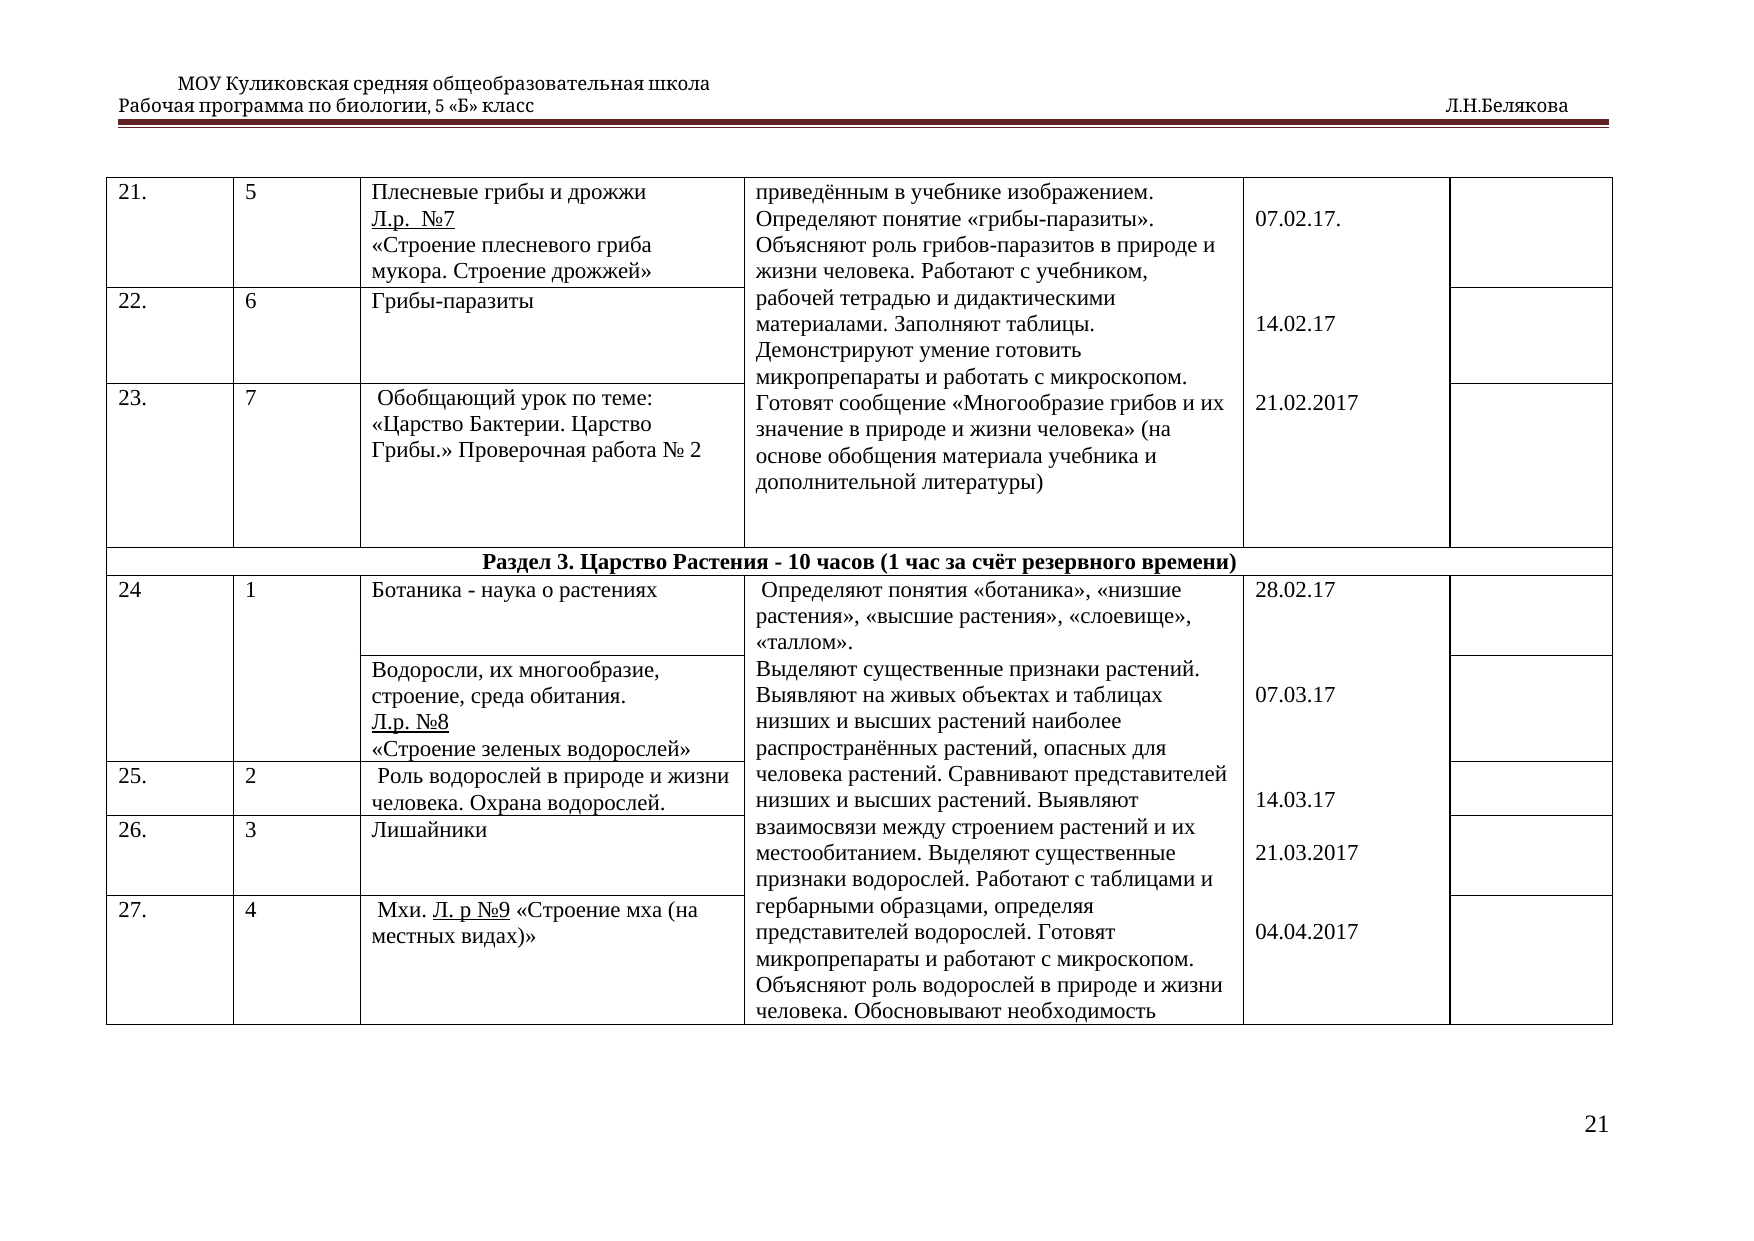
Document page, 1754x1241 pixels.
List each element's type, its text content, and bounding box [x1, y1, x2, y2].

table_cell 27. [107, 896, 233, 1024]
table_cell Грибы-паразиты [361, 288, 744, 383]
table_cell Определяют понятия «ботаника», «низшие растения», «высшие растения», «слоевище», «таллом». Выделяют существенные признаки растений. Выявляют на живых объектах и таблицах низших и высших растений наиболее распространённых растений, опасных для человека растений. Сравнивают представителей низших и высших растений. Выявляют взаимосвязи между строением растений и их местообитанием. Выделяют существенные признаки водорослей. Работают с таблицами и гербарными образцами, определяя представителей водорослей. Готовят микропрепараты и работают с микроскопом. Объясняют роль водорослей в природе и жизни человека. Обосновывают необходимость охраны водорослей определяют понятия «кустистые лишайники», «листоватые лишайники», «накипные лишайники». Находят лишайники в природе. Выполняют лабораторную работу. Выделяют существенные признаки высших споровых растений. Сравнивают разные группы высших споровых растений и находят их представителей на таблицах и гербарных образцах. Объясняют роль мхов, папоротников, хвощей и плаунов в природе и жизни человека. Выполняют лабораторную работу. Выделяют существенные признаки высших споровых растений. Сравнивают разные группы высших споровых растений и находят их представителей на таблицах и гербарных образцах. Объясняют роль мхов, папоротников, хвощей и плаунов в природе и жизни человека. Выполняют лабораторную работу. Выделяют существенные признаков голосеменных растений. Описывают представителей голосеменных растений с использованием живых объектов, таблиц и гербарных образцов. Объясняют роль голосеменных в природе и жизни человека выполняют лабораторную работу. Выделяют существенные признаки покрытосеменных растений. Описывают представителей голосеменных растений с использованием живых объектов, таблиц и гербарных образцов. Объясняют роль покрытосеменных. Определяют понятия «палеонтология», «палеоботаника», «риниофиты». Характеризуют основные этапы развития растительного мира. Сравнивают представителей разных групп растений, делают выводы на основе сравнения. Оценивают с эстетической точки зрения представителей растительного мира. Находят информацию о растениях в научно-популярной литературе, биологических словарях и справочниках, анализируют и оценивают её, переводят из одной формы в другую [745, 576, 1243, 1024]
table_cell [1451, 896, 1612, 1024]
table_cell 25. [107, 762, 233, 815]
table_cell Лишайники [361, 816, 744, 895]
table_cell 24 [107, 576, 233, 761]
table_cell 3 [234, 816, 360, 895]
table_cell Обобщающий урок по теме: «Царство Бактерии. Царство Грибы.» Проверочная работа № 2 [361, 384, 744, 547]
table_cell 5 [234, 178, 360, 287]
table_cell 28.02.17 07.03.17 14.03.17 21.03.2017 04.04.2017 [1244, 576, 1449, 1024]
table_cell 6 [234, 288, 360, 383]
table_cell 26. [107, 816, 233, 895]
table_cell 4 [234, 896, 360, 1024]
table_cell Плесневые грибы и дрожжи Л.р. №7 «Строение плесневого гриба мукора. Строение дрожжей» [361, 178, 744, 287]
table_cell [1451, 384, 1612, 547]
table_cell Роль водорослей в природе и жизни человека. Охрана водорослей. [361, 762, 744, 815]
table_cell [1451, 816, 1612, 895]
table_cell 07.02.17. 14.02.17 21.02.2017 [1244, 178, 1449, 547]
table_cell Водоросли, их многообразие, строение, среда обитания. Л.р. №8 «Строение зеленых водорослей» [361, 656, 744, 761]
table_cell 23. [107, 384, 233, 547]
table_cell 22. [107, 288, 233, 383]
table_cell 7 [234, 384, 360, 547]
table_cell Ботаника - наука о растениях [361, 576, 744, 655]
table_cell [1451, 178, 1612, 287]
table_cell 1 [234, 576, 360, 761]
table_cell 21. [107, 178, 233, 287]
table_cell [1451, 762, 1612, 815]
table_cell 2 [234, 762, 360, 815]
table_cell Мхи. Л. р №9 «Строение мха (на местных видах)» [361, 896, 744, 1024]
table_cell [1451, 656, 1612, 761]
table_cell [1451, 576, 1612, 655]
table_cell Раздел 3. Царство Растения - 10 часов (1 час за счёт резервного времени) [107, 548, 1612, 574]
table_cell [1451, 288, 1612, 383]
